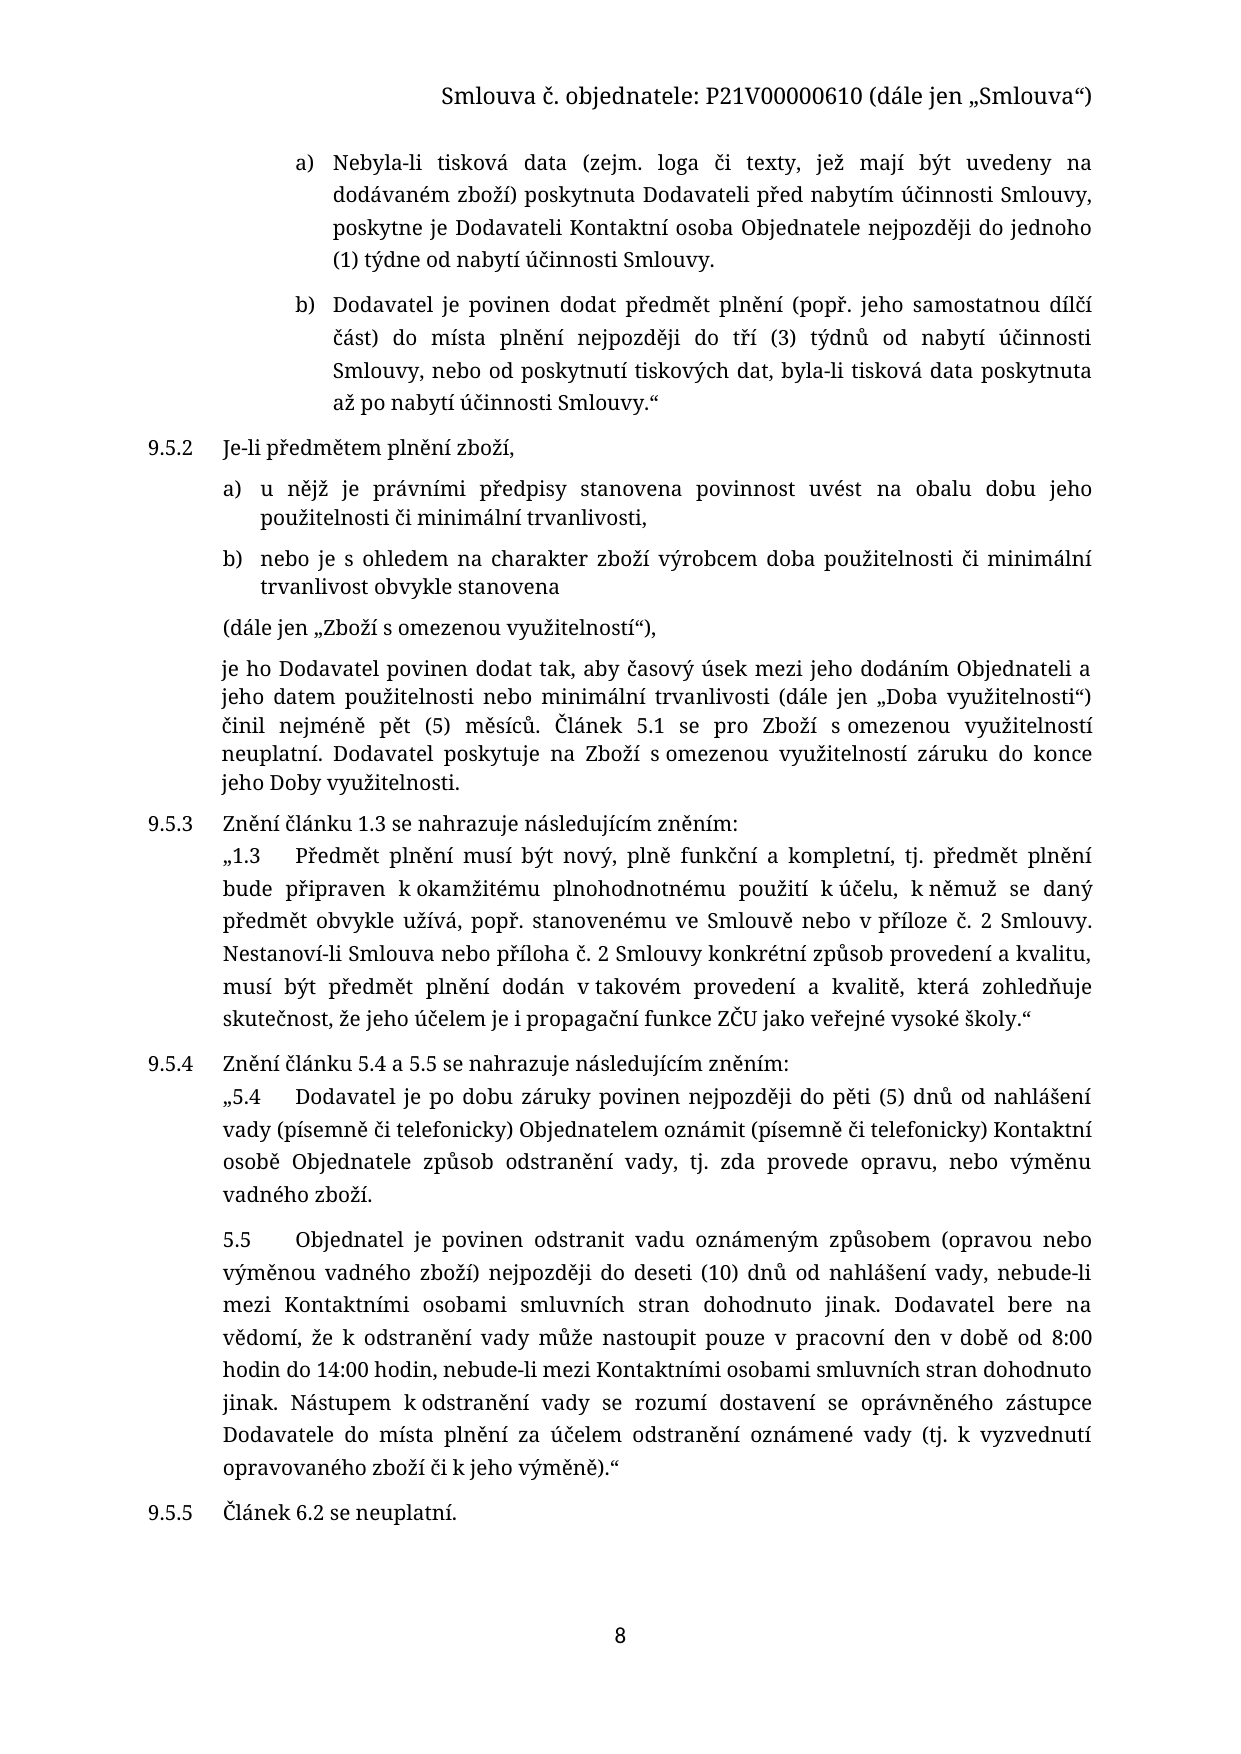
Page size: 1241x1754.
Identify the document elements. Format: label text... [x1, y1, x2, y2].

list „1.3 Předmět plnění musí být nový, plně funkční a kompletní, tj. předmět plnění bude připraven k okamžitému plnohodnotnému použití k účelu, k němuž se daný předmět obvykle užívá, popř. stanovenému ve Smlouvě nebo v příloze č. 2 Smlouvy. Nestanoví-li Smlouva nebo příloha č. 2 Smlouvy konkrétní způsob provedení a kvalitu, musí být předmět plnění dodán v takovém provedení a kvalitě, která zohledňuje skutečnost, že jeho účelem je i propagační funkce ZČU jako veřejné vysoké školy.“ [223, 841, 1093, 1033]
text je ho Dodavatel povinen dodat tak, aby časový úsek mezi jeho dodáním Objednateli a jeho datem použitelnosti nebo minimální trvanlivosti (dále jen „Doba využitelnosti“) činil nejméně pět (5) měsíců. Článek 5.1 se pro Zboží s omezenou využitelností neuplatní. Dodavatel poskytuje na Zboží s omezenou využitelností záruku do konce jeho Doby využitelnosti. [221, 654, 1093, 796]
list Nebyla-li tisková data (zejm. loga či texty, jež mají být uvedeny na dodávaném zboží) poskytnuta Dodavateli před nabytím účinnosti Smlouvy, poskytne je Dodavateli Kontaktní osoba Objednatele nejpozději do jednoho (1) týdne od nabytí účinnosti Smlouvy. [295, 148, 1093, 274]
list Znění článku 1.3 se nahrazuje následujícím zněním: [148, 809, 1093, 837]
list Znění článku 5.4 a 5.5 se nahrazuje následujícím zněním: [148, 1049, 1093, 1078]
list Článek 6.2 se neuplatní. [148, 1498, 1093, 1527]
list 5.5 Objednatel je povinen odstranit vadu oznámeným způsobem (opravou nebo výměnou vadného zboží) nejpozději do deseti (10) dnů od nahlášení vady, nebude-li mezi Kontaktními osobami smluvních stran dohodnuto jinak. Dodavatel bere na vědomí, že k odstranění vady může nastoupit pouze v pracovní den v době od 8:00 hodin do 14:00 hodin, nebude-li mezi Kontaktními osobami smluvních stran dohodnuto jinak. Nástupem k odstranění vady se rozumí dostavení se oprávněného zástupce Dodavatele do místa plnění za účelem odstranění oznámené vady (tj. k vyzvednutí opravovaného zboží či k jeho výměně).“ [223, 1225, 1093, 1482]
list u nějž je právními předpisy stanovena povinnost uvést na obalu dobu jeho použitelnosti či minimální trvanlivosti, [223, 474, 1093, 531]
list Je-li předmětem plnění zboží, [148, 433, 1093, 462]
list nebo je s ohledem na charakter zboží výrobcem doba použitelnosti či minimální trvanlivost obvykle stanovena [223, 544, 1093, 601]
list Dodavatel je povinen dodat předmět plnění (popř. jeho samostatnou dílčí část) do místa plnění nejpozději do tří (3) týdnů od nabytí účinnosti Smlouvy, nebo od poskytnutí tiskových dat, byla-li tisková data poskytnuta až po nabytí účinnosti Smlouvy.“ [295, 291, 1093, 417]
list „5.4 Dodavatel je po dobu záruky povinen nejpozději do pěti (5) dnů od nahlášení vady (písemně či telefonicky) Objednatelem oznámit (písemně či telefonicky) Kontaktní osobě Objednatele způsob odstranění vady, tj. zda provede opravu, nebo výměnu vadného zboží. [223, 1082, 1093, 1208]
text (dále jen „Zboží s omezenou využitelností“), [223, 613, 1093, 642]
